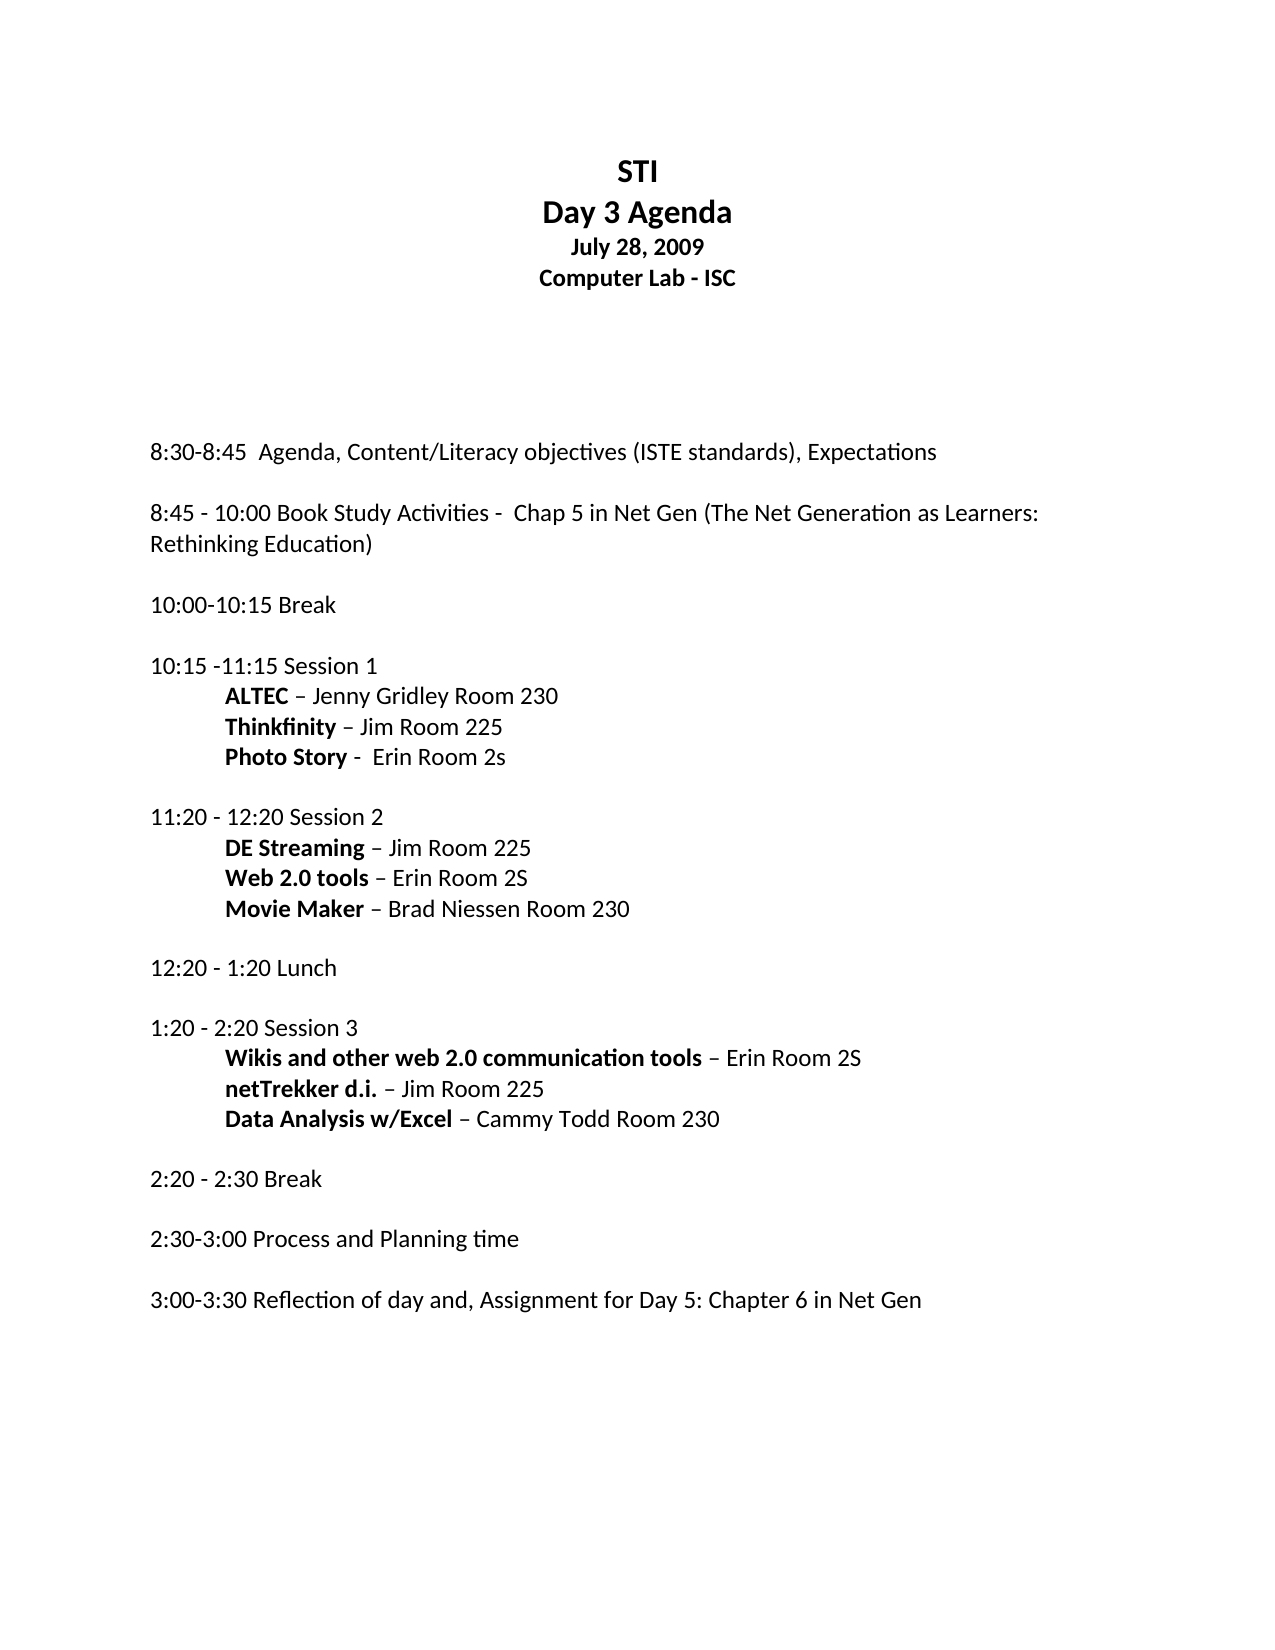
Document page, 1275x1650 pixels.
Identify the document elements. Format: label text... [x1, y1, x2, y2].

text 8:45 - 10:00 Book Study Activities - Chap 5 in Net Gen (The Net Generation as Learners: Rethinking Education) [150, 497, 1125, 558]
text 10:00-10:15 Break [150, 589, 1125, 619]
text 2:20 - 2:30 Break [150, 1163, 1125, 1194]
text Photo Story - Erin Room 2s [150, 741, 1125, 772]
text 3:00-3:30 Reflection of day and, Assignment for Day 5: Chapter 6 in Net Gen [150, 1284, 1125, 1314]
text 8:30-8:45 Agenda, Content/Literacy objectives (ISTE standards), Expectations [150, 436, 1125, 467]
text STI [150, 150, 1125, 191]
text Thinkfinity – Jim Room 225 [150, 711, 1125, 741]
text Computer Lab - ISC [150, 262, 1125, 292]
text 12:20 - 1:20 Lunch [150, 952, 1125, 983]
text 1:20 - 2:20 Session 3 Wikis and other web 2.0 communication tools – Erin Room 2S netTrekker d.i. – Jim Room 225 Data Analysis w/Excel – Cammy Todd Room 230 [150, 1012, 1125, 1134]
text Day 3 Agenda [150, 191, 1125, 231]
text 11:20 - 12:20 Session 2 DE Streaming – Jim Room 225 Web 2.0 tools – Erin Room 2S Movie Maker – Brad Niessen Room 230 [150, 801, 1125, 923]
text ALTEC – Jenny Gridley Room 230 [150, 680, 1125, 711]
text 10:15 -11:15 Session 1 [150, 650, 1125, 680]
text 2:30-3:00 Process and Planning time [150, 1223, 1125, 1253]
text July 28, 2009 [150, 231, 1125, 262]
